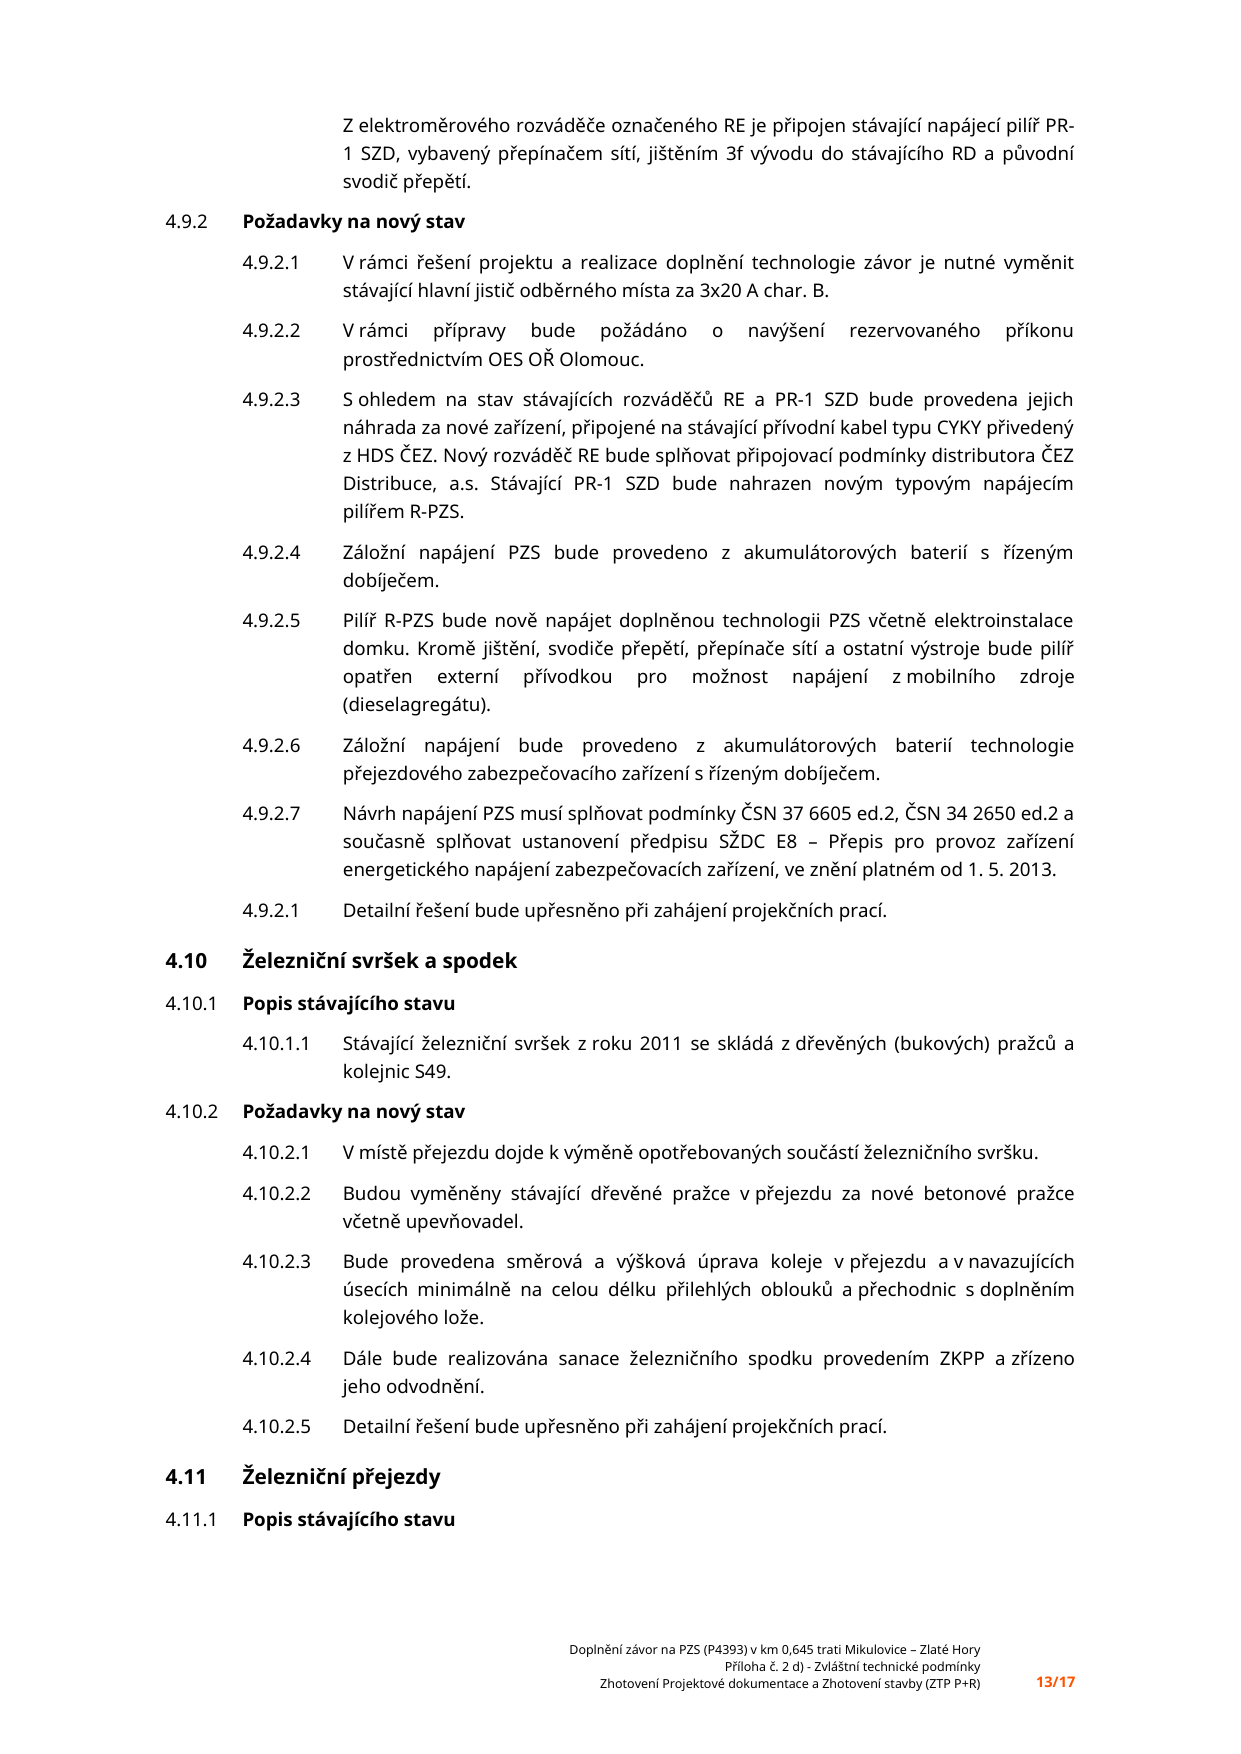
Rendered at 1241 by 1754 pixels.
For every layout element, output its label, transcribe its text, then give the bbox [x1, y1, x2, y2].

list V místě přejezdu dojde k výměně opotřebovaných součástí železničního svršku. [242, 1139, 1075, 1165]
list Detailní řešení bude upřesněno při zahájení projekčních prací. [242, 1413, 1075, 1439]
list Železniční svršek a spodek [165, 946, 1075, 974]
text Požadavky na nový stav [165, 209, 1075, 234]
list Dále bude realizována sanace železničního spodku provedením ZKPP a zřízeno jeho odvodnění. [242, 1345, 1075, 1398]
text Návrh napájení PZS musí splňovat podmínky ČSN 37 6605 ed.2, ČSN 34 2650 ed.2 a současně splňovat ustanovení předpisu SŽDC E8 – Přepis pro provoz zařízení energetického napájení zabezpečovacích zařízení, ve znění platném od 1. 5. 2013. [242, 801, 1075, 882]
text S ohledem na stav stávajících rozváděčů RE a PR-1 SZD bude provedena jejich náhrada za nové zařízení, připojené na stávající přívodní kabel typu CYKY přivedený z HDS ČEZ. Nový rozváděč RE bude splňovat připojovací podmínky distributora ČEZ Distribuce, a.s. Stávající PR-1 SZD bude nahrazen novým typovým napájecím pilířem R-PZS. [242, 386, 1075, 524]
list Detailní řešení bude upřesněno při zahájení projekčních prací. [242, 897, 1075, 923]
text V rámci řešení projektu a realizace doplnění technologie závor je nutné vyměnit stávající hlavní jistič odběrného místa za 3x20 A char. B. [242, 249, 1075, 303]
list Budou vyměněny stávající dřevěné pražce v přejezdu za nové betonové pražce včetně upevňovadel. [242, 1180, 1075, 1233]
text V rámci přípravy bude požádáno o navýšení rezervovaného příkonu prostřednictvím OES OŘ Olomouc. [242, 318, 1075, 371]
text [242, 112, 1075, 194]
text Pilíř R-PZS bude nově napájet doplněnou technologii PZS včetně elektroinstalace domku. Kromě jištění, svodiče přepětí, přepínače sítí a ostatní výstroje bude pilíř opatřen externí přívodkou pro možnost napájení z mobilního zdroje (dieselagregátu). [242, 607, 1075, 717]
list Popis stávajícího stavu [165, 990, 1075, 1015]
list Stávající železniční svršek z roku 2011 se skládá z dřevěných (bukových) pražců a kolejnic S49. [242, 1030, 1075, 1084]
list Požadavky na nový stav [165, 1099, 1075, 1124]
text Záložní napájení bude provedeno z akumulátorových baterií technologie přejezdového zabezpečovacího zařízení s řízeným dobíječem. [242, 732, 1075, 786]
text Záložní napájení PZS bude provedeno z akumulátorových baterií s řízeným dobíječem. [242, 539, 1075, 592]
list Železniční přejezdy [165, 1462, 1075, 1491]
list Popis stávajícího stavu [165, 1506, 1075, 1532]
list Bude provedena směrová a výšková úprava koleje v přejezdu a v navazujících úsecích minimálně na celou délku přilehlých oblouků a přechodnic s doplněním kolejového lože. [242, 1248, 1075, 1330]
